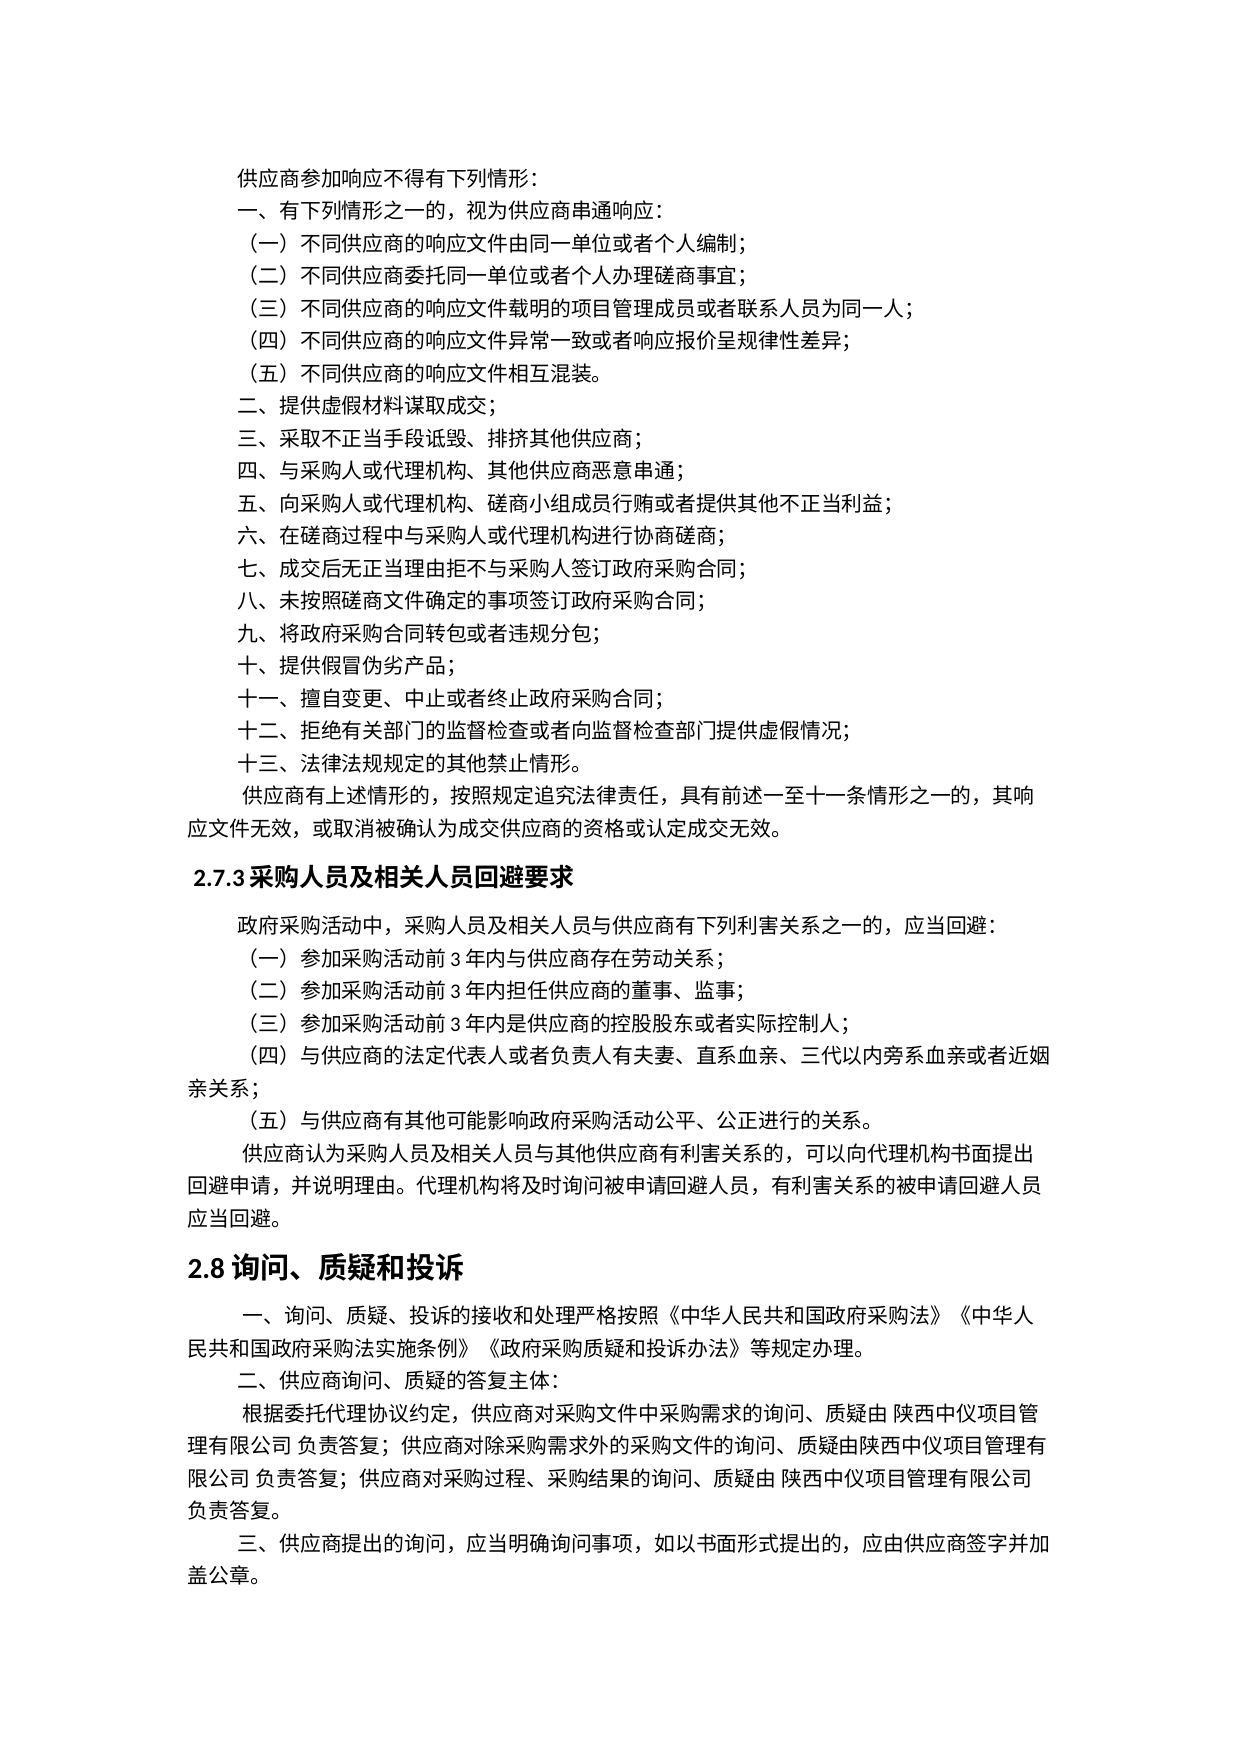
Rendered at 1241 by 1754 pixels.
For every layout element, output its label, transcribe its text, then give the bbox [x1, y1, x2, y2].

text 一、询问、质疑、投诉的接收和处理严格按照《中华人民共和国政府采购法》《中华人民共和国政府采购法实施条例》《政府采购质疑和投诉办法》等规定办理。 [187, 1299, 1053, 1364]
text 二、提供虚假材料谋取成交； [187, 389, 1053, 422]
text 政府采购活动中，采购人员及相关人员与供应商有下列利害关系之一的，应当回避： [187, 909, 1053, 942]
text 2.8询问、质疑和投诉 [187, 1234, 1053, 1299]
text 二、供应商询问、质疑的答复主体： [187, 1364, 1053, 1397]
text 十一、擅自变更、中止或者终止政府采购合同； [187, 682, 1053, 714]
text 三、采取不正当手段诋毁、排挤其他供应商； [187, 422, 1053, 454]
text 一、有下列情形之一的，视为供应商串通响应： [187, 194, 1053, 227]
text 七、成交后无正当理由拒不与采购人签订政府采购合同； [187, 552, 1053, 584]
text 五、向采购人或代理机构、磋商小组成员行贿或者提供其他不正当利益； [187, 487, 1053, 519]
text （五）不同供应商的响应文件相互混装。 [187, 357, 1053, 389]
text （三）不同供应商的响应文件载明的项目管理成员或者联系人员为同一人； [187, 292, 1053, 324]
text （二）参加采购活动前3年内担任供应商的董事、监事； [187, 974, 1053, 1007]
text 六、在磋商过程中与采购人或代理机构进行协商磋商； [187, 519, 1053, 552]
text 2.7.3采购人员及相关人员回避要求 [187, 844, 1053, 909]
text 八、未按照磋商文件确定的事项签订政府采购合同； [187, 584, 1053, 617]
text （三）参加采购活动前3年内是供应商的控股股东或者实际控制人； [187, 1007, 1053, 1039]
text 四、与采购人或代理机构、其他供应商恶意串通； [187, 454, 1053, 487]
text （一）参加采购活动前3年内与供应商存在劳动关系； [187, 942, 1053, 974]
text （四）与供应商的法定代表人或者负责人有夫妻、直系血亲、三代以内旁系血亲或者近姻亲关系； [187, 1039, 1053, 1104]
text （一）不同供应商的响应文件由同一单位或者个人编制； [187, 227, 1053, 259]
text 供应商有上述情形的，按照规定追究法律责任，具有前述一至十一条情形之一的，其响应文件无效，或取消被确认为成交供应商的资格或认定成交无效。 [187, 779, 1053, 844]
text 三、供应商提出的询问，应当明确询问事项，如以书面形式提出的，应由供应商签字并加盖公章。 [187, 1527, 1053, 1592]
text （二）不同供应商委托同一单位或者个人办理磋商事宜； [187, 259, 1053, 292]
text （四）不同供应商的响应文件异常一致或者响应报价呈规律性差异； [187, 324, 1053, 357]
text （五）与供应商有其他可能影响政府采购活动公平、公正进行的关系。 [187, 1104, 1053, 1137]
text 九、将政府采购合同转包或者违规分包； [187, 617, 1053, 649]
text 供应商参加响应不得有下列情形： [187, 162, 1053, 194]
text 供应商认为采购人员及相关人员与其他供应商有利害关系的，可以向代理机构书面提出回避申请，并说明理由。代理机构将及时询问被申请回避人员，有利害关系的被申请回避人员应当回避。 [187, 1137, 1053, 1234]
text 十、提供假冒伪劣产品； [187, 649, 1053, 682]
text 根据委托代理协议约定，供应商对采购文件中采购需求的询问、质疑由 陕西中仪项目管理有限公司 负责答复；供应商对除采购需求外的采购文件的询问、质疑由陕西中仪项目管理有限公司 负责答复；供应商对采购过程、采购结果的询问、质疑由 陕西中仪项目管理有限公司 负责答复。 [187, 1397, 1053, 1527]
text 十三、法律法规规定的其他禁止情形。 [187, 747, 1053, 779]
text 十二、拒绝有关部门的监督检查或者向监督检查部门提供虚假情况； [187, 714, 1053, 747]
